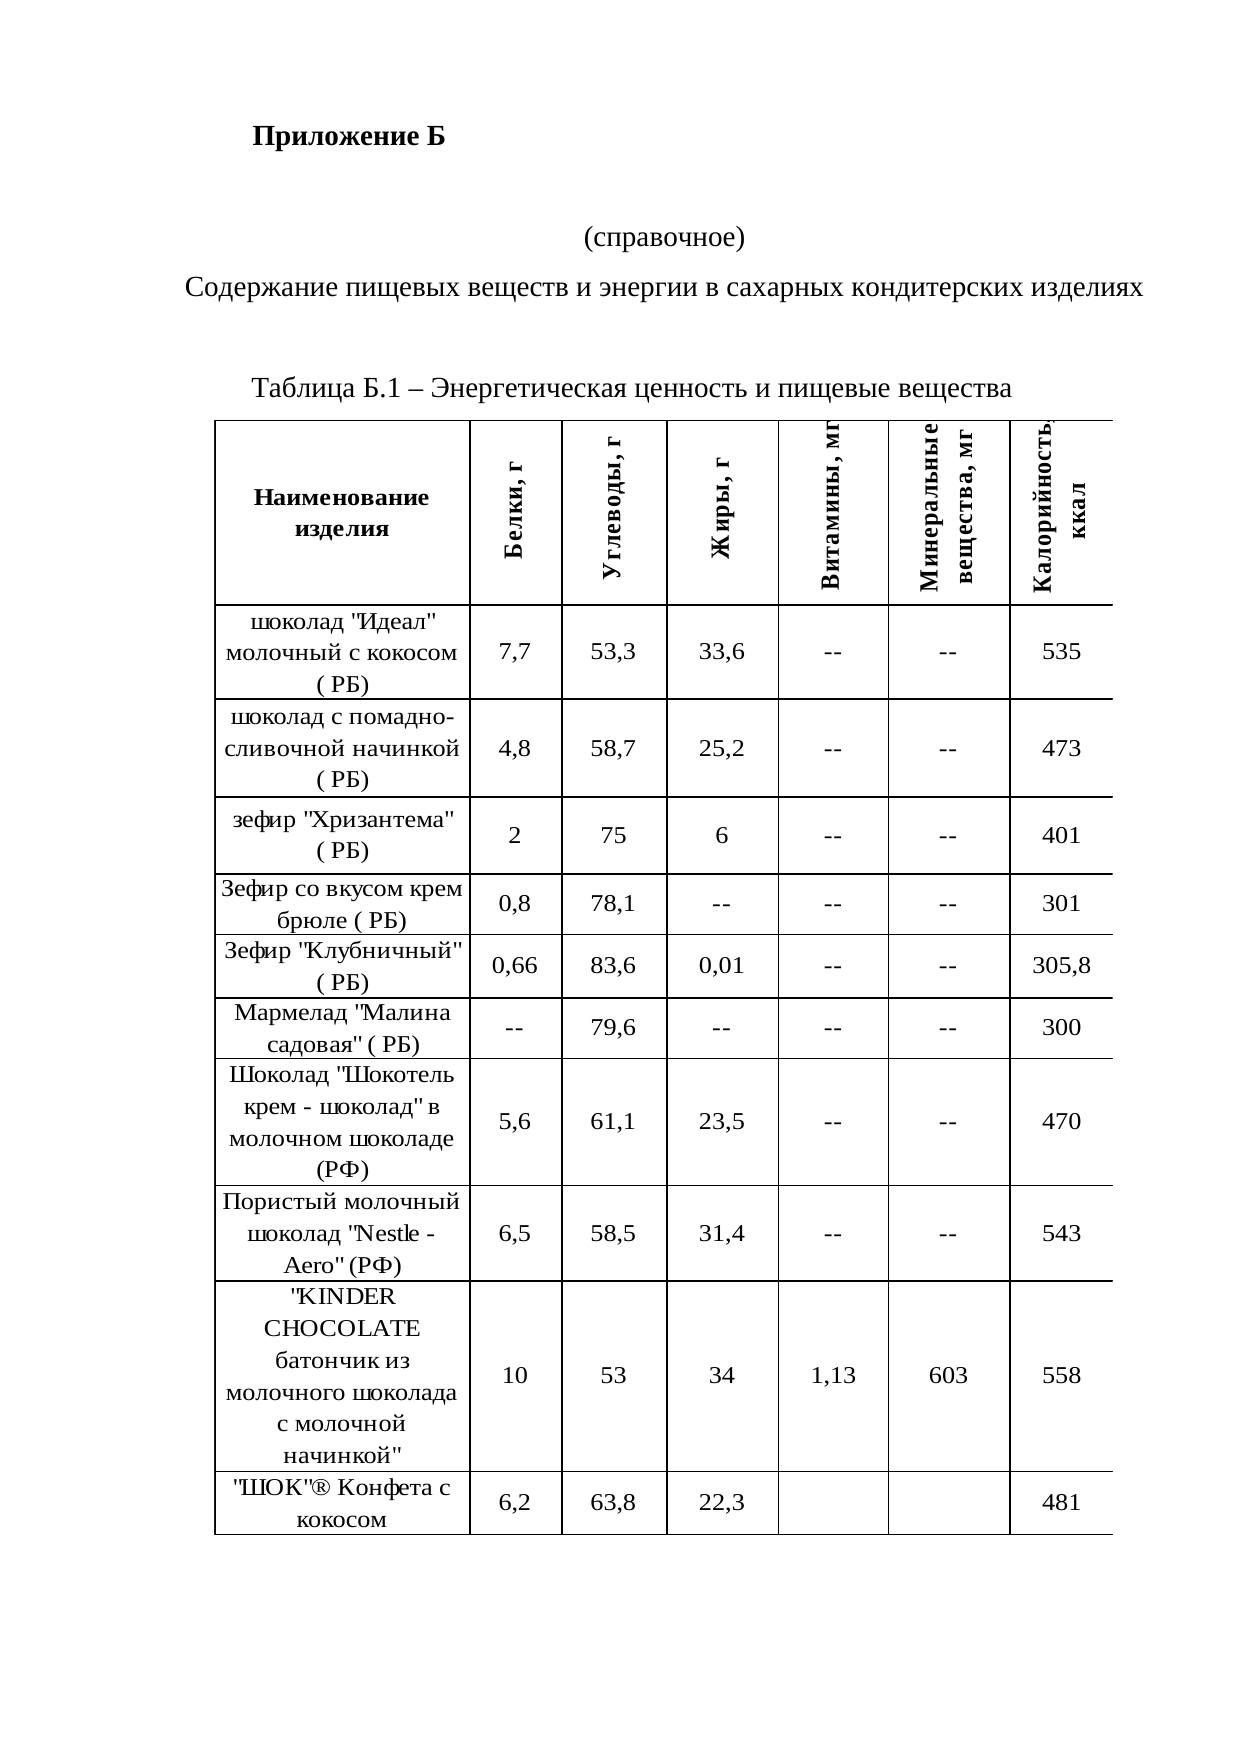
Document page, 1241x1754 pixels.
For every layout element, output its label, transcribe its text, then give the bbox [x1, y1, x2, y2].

text Таблица Б.1 – Энергетическая ценность и пищевые вещества [177, 370, 1152, 403]
text Содержание пищевых веществ и энергии в сахарных кондитерских изделиях [177, 269, 1152, 303]
text (справочное) [177, 219, 1152, 252]
text Приложение Б [177, 118, 1152, 152]
